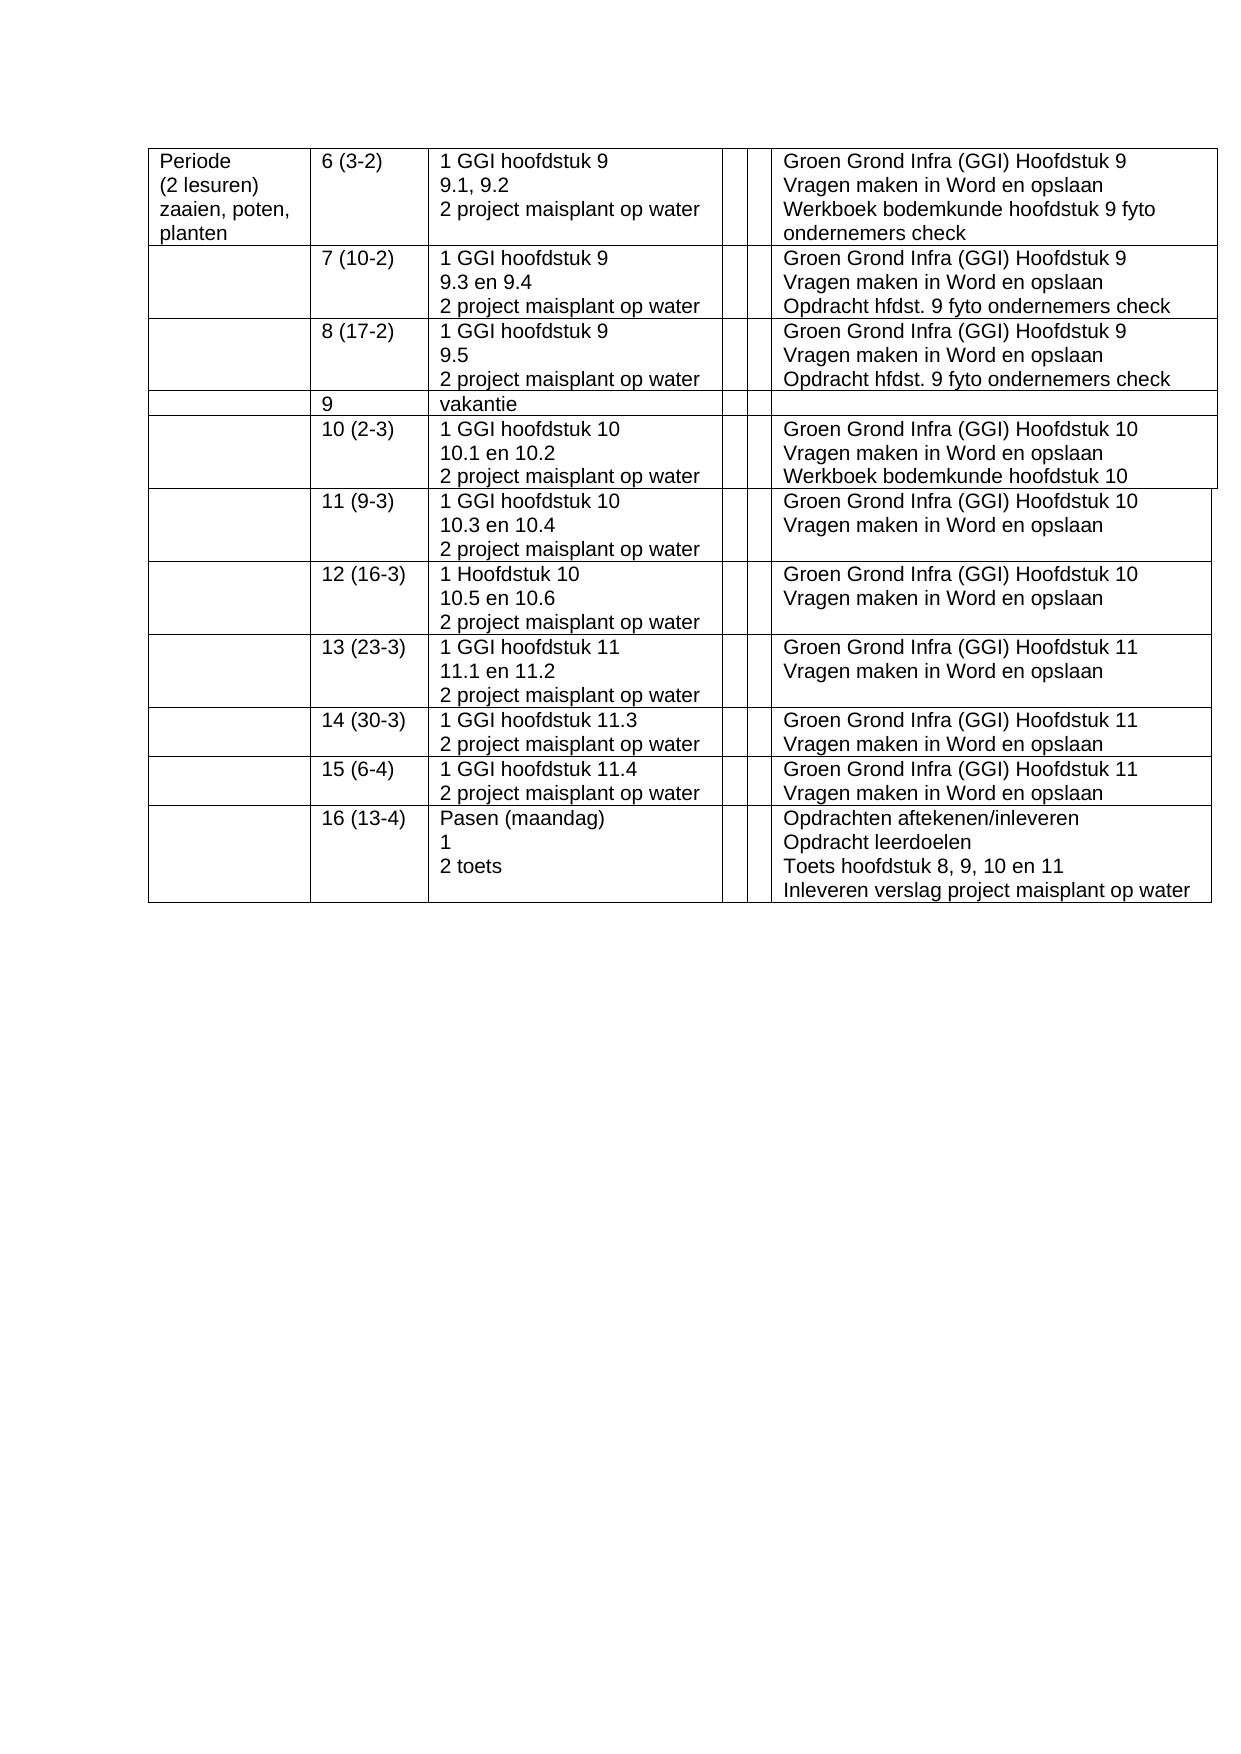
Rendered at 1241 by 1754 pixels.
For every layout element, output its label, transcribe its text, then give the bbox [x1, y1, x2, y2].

table_cell [723, 391, 747, 415]
table_cell [748, 489, 771, 561]
table_header 6 (3-2) [311, 149, 428, 244]
table_cell [723, 708, 747, 756]
table_cell 1 GGI hoofdstuk 10 10.1 en 10.2 2 project maisplant op water [429, 416, 722, 488]
table_cell [748, 391, 771, 415]
table_cell 12 (16-3) [311, 562, 428, 634]
table_cell [748, 757, 771, 805]
table_cell 9 [311, 391, 428, 415]
table_cell Groen Grond Infra (GGI) Hoofdstuk 11 Vragen maken in Word en opslaan [772, 635, 1211, 707]
table_cell 10 (2-3) [311, 416, 428, 488]
table_cell Groen Grond Infra (GGI) Hoofdstuk 9 Vragen maken in Word en opslaan Opdracht hfdst. 9 fyto ondernemers check [772, 319, 1217, 390]
table_cell 13 (23-3) [311, 635, 428, 707]
table_cell [748, 806, 771, 902]
table_cell 15 (6-4) [311, 757, 428, 805]
table_cell [748, 708, 771, 756]
table_cell 1 GGI hoofdstuk 11.4 2 project maisplant op water [429, 757, 722, 805]
table_cell Groen Grond Infra (GGI) Hoofdstuk 11 Vragen maken in Word en opslaan [772, 708, 1211, 756]
table_cell 1 GGI hoofdstuk 11 11.1 en 11.2 2 project maisplant op water [429, 635, 722, 707]
table_cell [149, 757, 310, 805]
table_cell [149, 562, 310, 634]
table_cell Groen Grond Infra (GGI) Hoofdstuk 10 Vragen maken in Word en opslaan [772, 489, 1211, 561]
table_cell 16 (13-4) [311, 806, 428, 902]
table_cell [723, 246, 747, 317]
table_cell [149, 708, 310, 756]
table_header Groen Grond Infra (GGI) Hoofdstuk 9 Vragen maken in Word en opslaan Werkboek bodemkunde hoofdstuk 9 fyto ondernemers check [772, 149, 1217, 244]
table_cell [748, 319, 771, 390]
table_cell [149, 489, 310, 561]
table_cell 1 GGI hoofdstuk 11.3 2 project maisplant op water [429, 708, 722, 756]
table_cell Groen Grond Infra (GGI) Hoofdstuk 10 Vragen maken in Word en opslaan Werkboek bodemkunde hoofdstuk 10 [772, 416, 1217, 488]
table_cell 7 (10-2) [311, 246, 428, 317]
table_cell [723, 319, 747, 390]
table_cell [723, 806, 747, 902]
table_cell [748, 635, 771, 707]
table_cell [748, 562, 771, 634]
table_cell vakantie [429, 391, 722, 415]
table_header [723, 149, 747, 244]
table_header Periode (2 lesuren) zaaien, poten, planten [149, 149, 310, 244]
table_cell 1 GGI hoofdstuk 10 10.3 en 10.4 2 project maisplant op water [429, 489, 722, 561]
table_header [748, 149, 771, 244]
table_cell [149, 391, 310, 415]
table_cell Groen Grond Infra (GGI) Hoofdstuk 10 Vragen maken in Word en opslaan [772, 562, 1211, 634]
table_cell 8 (17-2) [311, 319, 428, 390]
table_cell 1 GGI hoofdstuk 9 9.5 2 project maisplant op water [429, 319, 722, 390]
table_cell Pasen (maandag) 1 2 toets [429, 806, 722, 902]
table_header 1 GGI hoofdstuk 9 9.1, 9.2 2 project maisplant op water [429, 149, 722, 244]
table_cell [149, 319, 310, 390]
table_cell [723, 562, 747, 634]
table_cell 14 (30-3) [311, 708, 428, 756]
table_cell [723, 489, 747, 561]
table_cell 1 GGI hoofdstuk 9 9.3 en 9.4 2 project maisplant op water [429, 246, 722, 317]
table_cell 11 (9-3) [311, 489, 428, 561]
table_cell [149, 416, 310, 488]
table_cell [748, 416, 771, 488]
table_cell [723, 416, 747, 488]
table_cell [723, 635, 747, 707]
table_cell 1 Hoofdstuk 10 10.5 en 10.6 2 project maisplant op water [429, 562, 722, 634]
table_cell Groen Grond Infra (GGI) Hoofdstuk 9 Vragen maken in Word en opslaan Opdracht hfdst. 9 fyto ondernemers check [772, 246, 1217, 317]
table_cell Opdrachten aftekenen/inleveren Opdracht leerdoelen Toets hoofdstuk 8, 9, 10 en 11 Inleveren verslag project maisplant op water [772, 806, 1211, 902]
table_cell [748, 246, 771, 317]
table_cell [149, 246, 310, 317]
table_cell [723, 757, 747, 805]
table_cell [149, 635, 310, 707]
table_cell [149, 806, 310, 902]
table_cell [772, 391, 1217, 415]
table_cell Groen Grond Infra (GGI) Hoofdstuk 11 Vragen maken in Word en opslaan [772, 757, 1211, 805]
